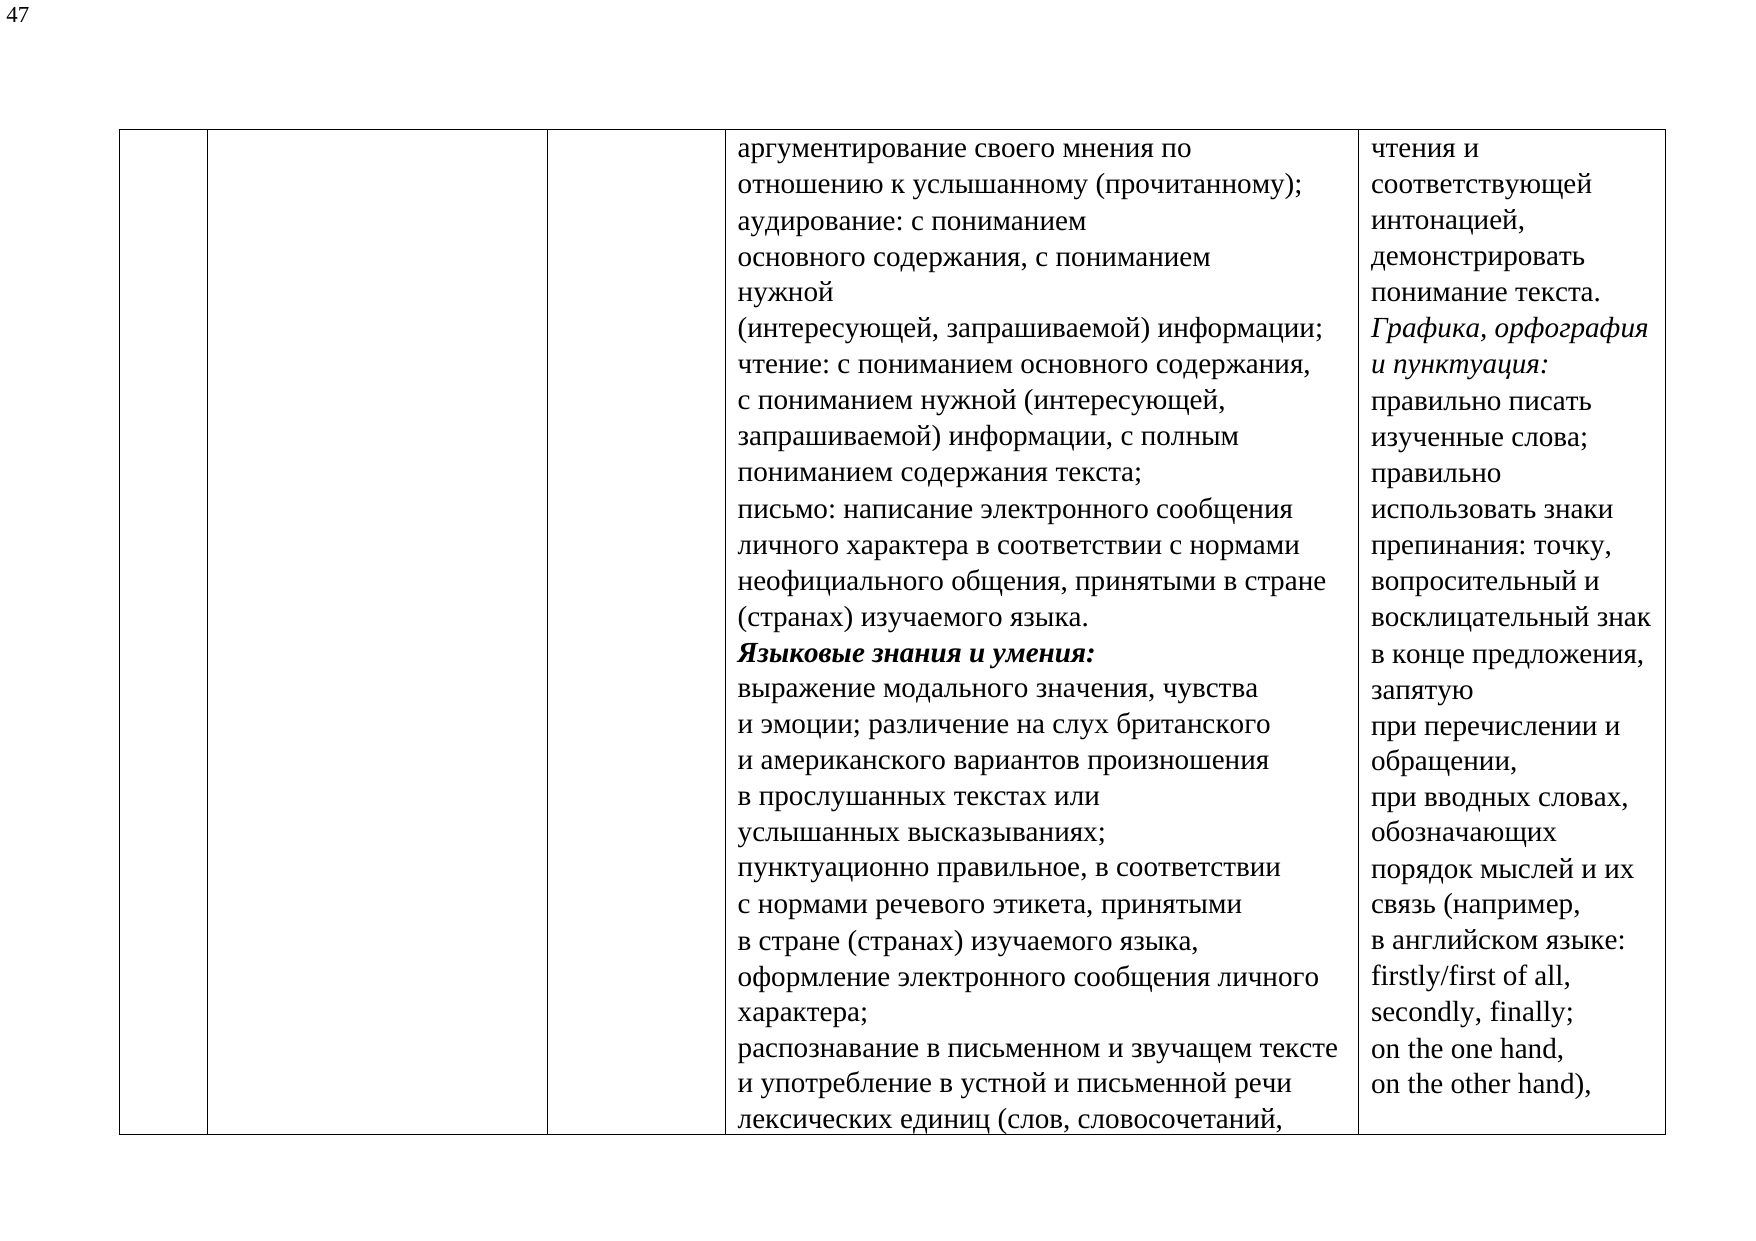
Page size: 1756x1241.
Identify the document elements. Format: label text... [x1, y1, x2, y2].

table_header [120, 130, 207, 1134]
table_header чтения и соответствующей интонацией, демонстрировать понимание текста. Графика, орфография и пунктуация: правильно писать изученные слова; правильно использовать знаки препинания: точку, вопросительный и восклицательный знак в конце предложения, запятую при перечислении и обращении, при вводных словах, обозначающих порядок мыслей и их связь (например, в английском языке: firstly/first of all, secondly, finally; on the one hand, on the other hand), [1359, 130, 1665, 1134]
table_header аргументирование своего мнения по отношению к услышанному (прочитанному); аудирование: с пониманием основного содержания, с пониманием нужной (интересующей, запрашиваемой) информации; чтение: с пониманием основного содержания, с пониманием нужной (интересующей, запрашиваемой) информации, с полным пониманием содержания текста; письмо: написание электронного сообщения личного характера в соответствии с нормами неофициального общения, принятыми в стране (странах) изучаемого языка. Языковые знания и умения: выражение модального значения, чувства и эмоции; различение на слух британского и американского вариантов произношения в прослушанных текстах или услышанных высказываниях; пунктуационно правильное, в соответствии с нормами речевого этикета, принятыми в стране (странах) изучаемого языка, оформление электронного сообщения личного характера; распознавание в письменном и звучащем тексте и употребление в устной и письменной речи лексических единиц (слов, словосочетаний, [726, 130, 1358, 1134]
table_header [208, 130, 547, 1134]
table_header [548, 130, 725, 1134]
